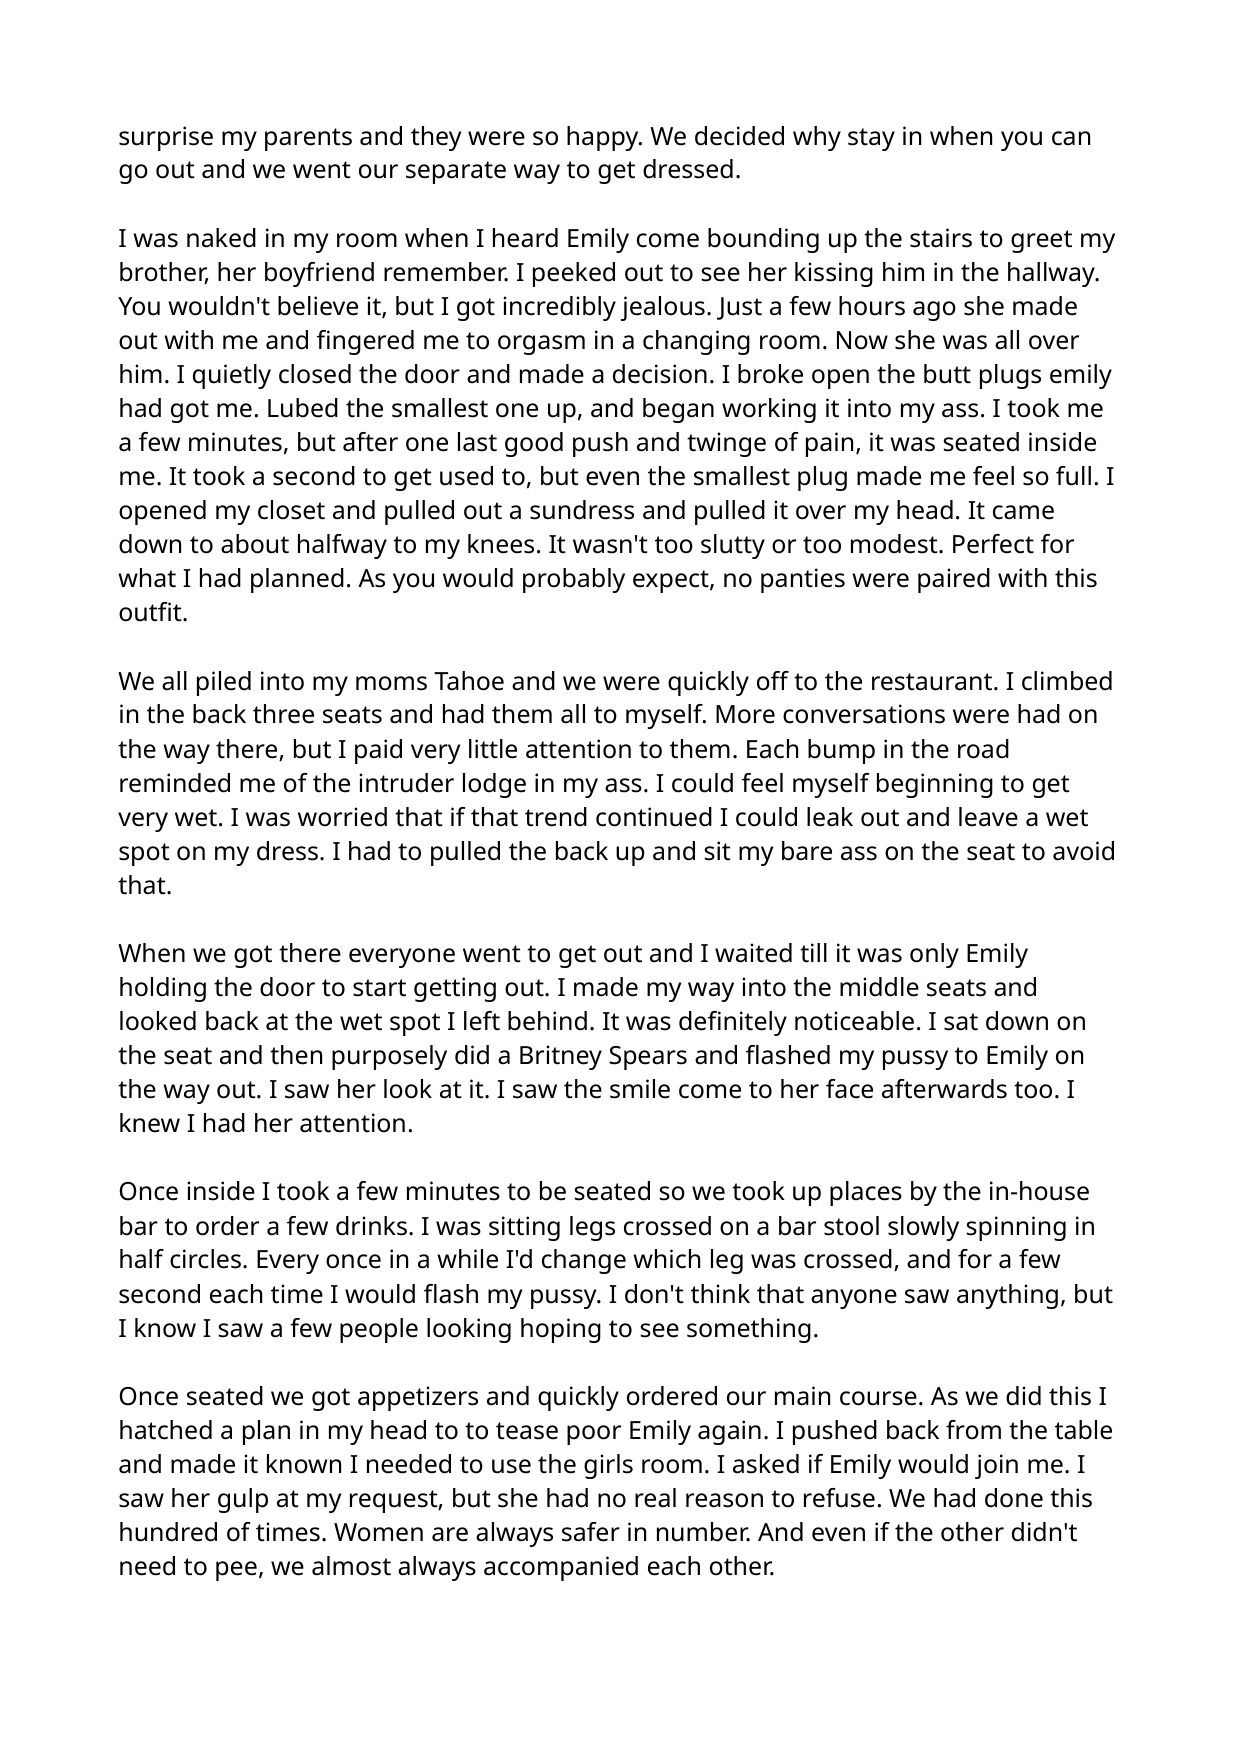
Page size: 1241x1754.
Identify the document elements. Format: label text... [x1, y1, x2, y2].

text Once seated we got appetizers and quickly ordered our main course. As we did this I hatched a plan in my head to to tease poor Emily again. I pushed back from the table and made it known I needed to use the girls room. I asked if Emily would join me. I saw her gulp at my request, but she had no real reason to refuse. We had done this hundred of times. Women are always safer in number. And even if the other didn't need to pee, we almost always accompanied each other. [118, 1378, 1122, 1583]
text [118, 118, 1122, 186]
text We all piled into my moms Tahoe and we were quickly off to the restaurant. I climbed in the back three seats and had them all to myself. More conversations were had on the way there, but I paid very little attention to them. Each bump in the road reminded me of the intruder lodge in my ass. I could feel myself beginning to get very wet. I was worried that if that trend continued I could leak out and leave a wet spot on my dress. I had to pulled the back up and sit my bare ass on the seat to avoid that. [118, 663, 1122, 902]
text When we got there everyone went to get out and I waited till it was only Emily holding the door to start getting out. I made my way into the middle seats and looked back at the wet spot I left behind. It was definitely noticeable. I sat down on the seat and then purposely did a Britney Spears and flashed my pussy to Emily on the way out. I saw her look at it. I saw the smile come to her face afterwards too. I knew I had her attention. [118, 936, 1122, 1140]
text I was naked in my room when I heard Emily come bounding up the stairs to greet my brother, her boyfriend remember. I peeked out to see her kissing him in the hallway. You wouldn't believe it, but I got incredibly jealous. Just a few hours ago she made out with me and fingered me to orgasm in a changing room. Now she was all over him. I quietly closed the door and made a decision. I broke open the butt plugs emily had got me. Lubed the smallest one up, and began working it into my ass. I took me a few minutes, but after one last good push and twinge of pain, it was seated inside me. It took a second to get used to, but even the smallest plug made me feel so full. I opened my closet and pulled out a sundress and pulled it over my head. It came down to about halfway to my knees. It wasn't too slutty or too modest. Perfect for what I had planned. As you would probably expect, no panties were paired with this outfit. [118, 220, 1122, 629]
text Once inside I took a few minutes to be seated so we took up places by the in-house bar to order a few drinks. I was sitting legs crossed on a bar stool slowly spinning in half circles. Every once in a while I'd change which leg was crossed, and for a few second each time I would flash my pussy. I don't think that anyone saw anything, but I know I saw a few people looking hoping to see something. [118, 1174, 1122, 1344]
